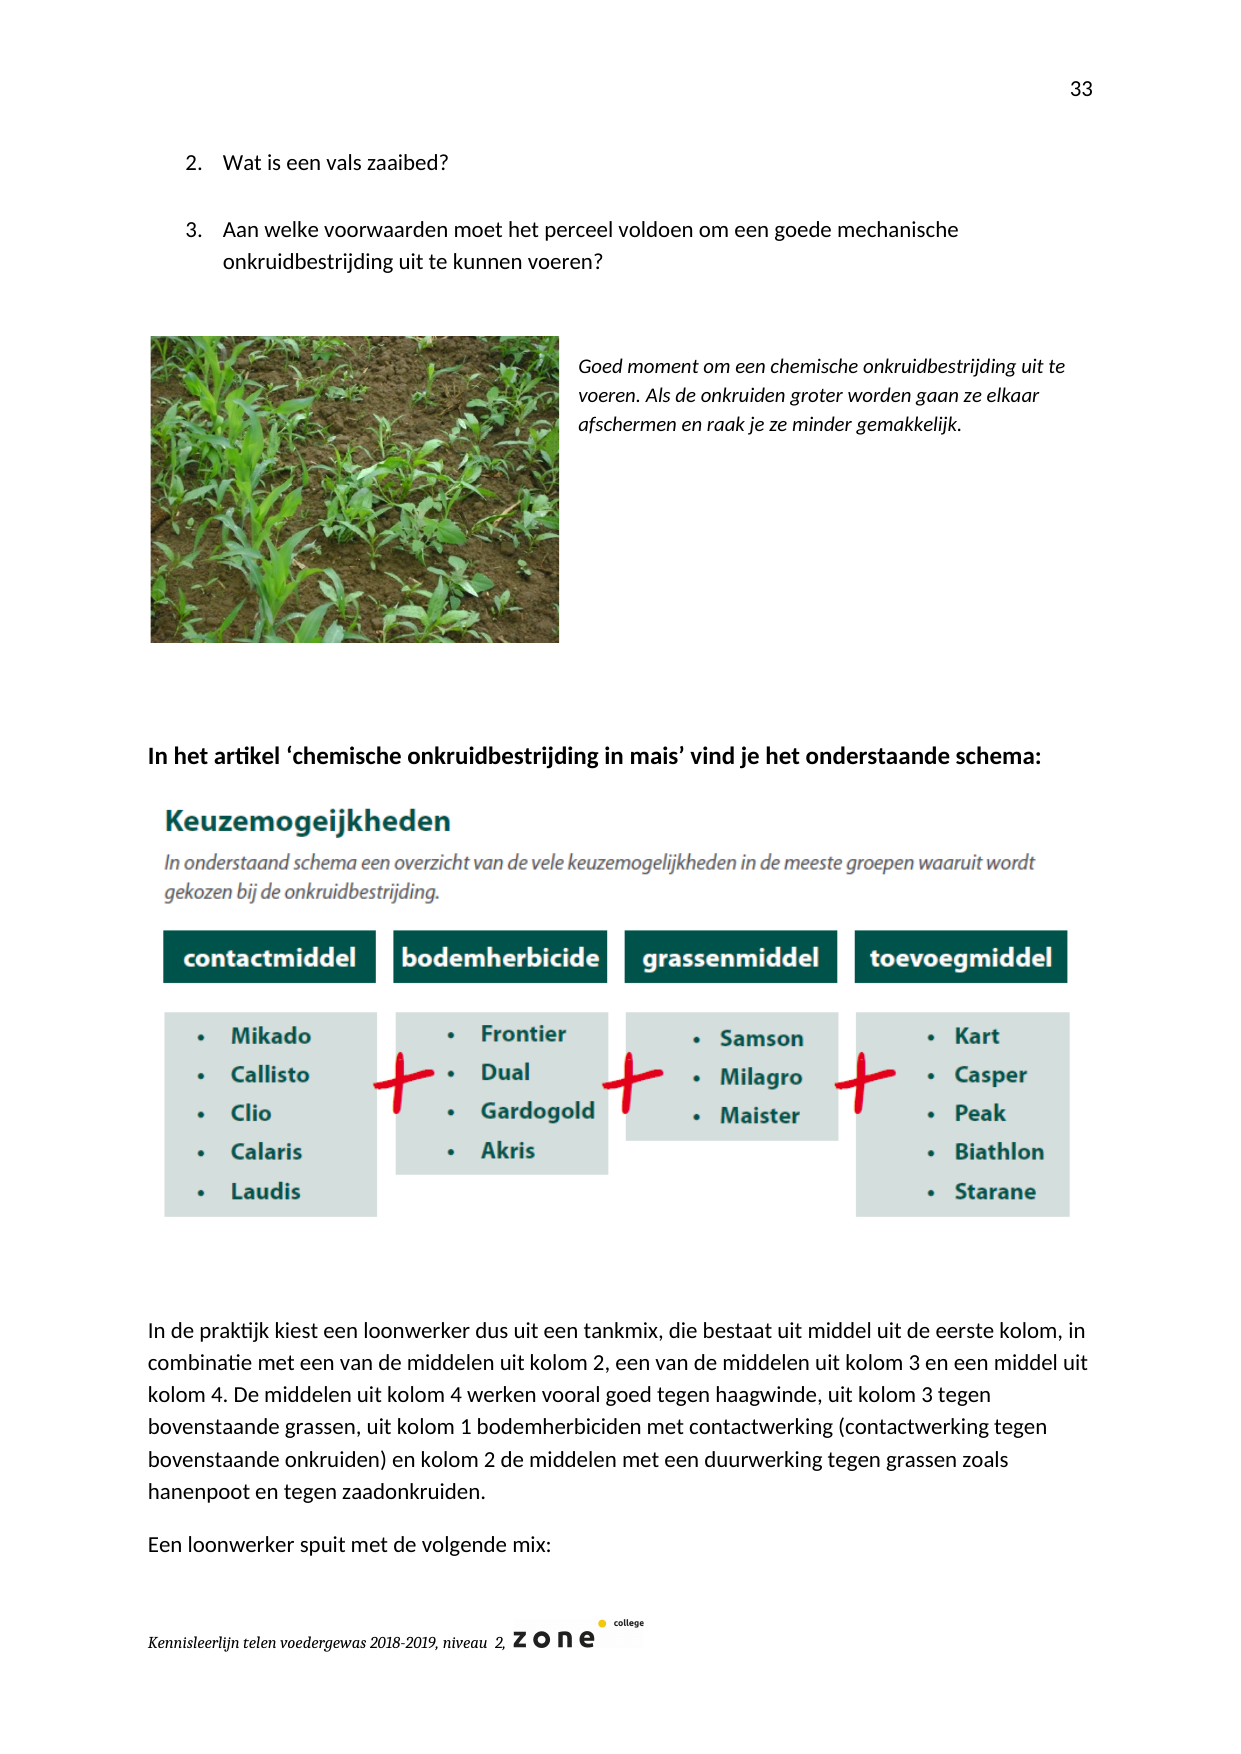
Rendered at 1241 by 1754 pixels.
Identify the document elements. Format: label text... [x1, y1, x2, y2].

list Wat is een vals zaaibed? [185, 148, 1093, 176]
text Goed moment om een chemische onkruidbestrijding uit te voeren. Als de onkruiden groter worden gaan ze elkaar afschermen en raak je ze minder gemakkelijk. [560, 353, 1093, 437]
picture [513, 1619, 644, 1648]
picture [150, 336, 560, 643]
text Een loonwerker spuit met de volgende mix: [148, 1530, 1093, 1558]
text In de praktijk kiest een loonwerker dus uit een tankmix, die bestaat uit middel uit de eerste kolom, in combinatie met een van de middelen uit kolom 2, een van de middelen uit kolom 3 en een middel uit kolom 4. De middelen uit kolom 4 werken vooral goed tegen haagwinde, uit kolom 3 tegen bovenstaande grassen, uit kolom 1 bodemherbiciden met contactwerking (contactwerking tegen bovenstaande onkruiden) en kolom 2 de middelen met een duurwerking tegen grassen zoals hanenpoot en tegen zaadonkruiden. [148, 1316, 1093, 1505]
list Aan welke voorwaarden moet het perceel voldoen om een goede mechanische onkruidbestrijding uit te kunnen voeren? [185, 215, 1093, 275]
text In het artikel ‘chemische onkruidbestrijding in mais’ vind je het onderstaande schema: [148, 741, 1093, 771]
picture [147, 796, 1092, 1238]
